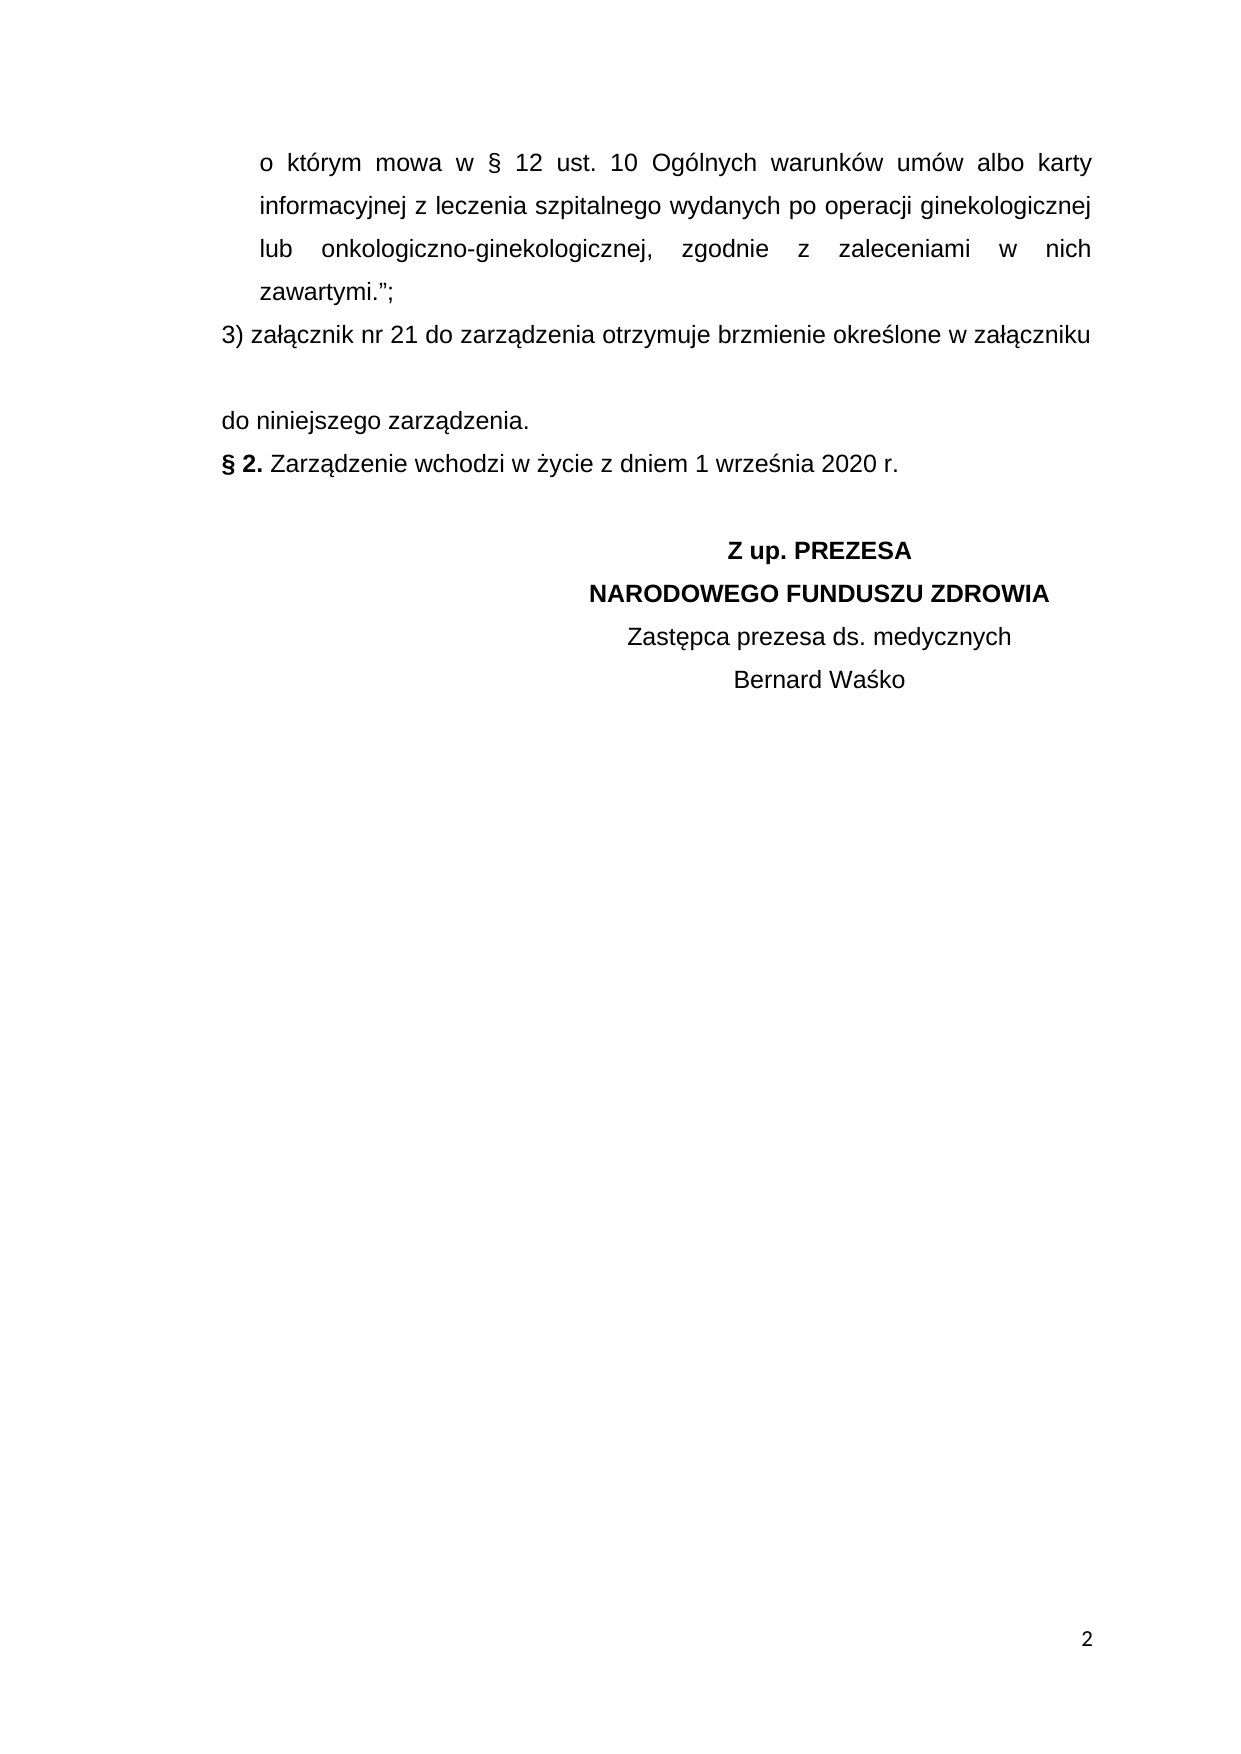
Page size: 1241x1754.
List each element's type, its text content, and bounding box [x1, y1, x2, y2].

text § 2. Zarządzenie wchodzi w życie z dniem 1 września 2020 r. [148, 449, 1093, 478]
text Bernard Waśko [546, 665, 1093, 694]
text NARODOWEGO FUNDUSZU ZDROWIA [546, 579, 1093, 608]
text 3) załącznik nr 21 do zarządzenia otrzymuje brzmienie określone w załączniku do niniejszego zarządzenia. [221, 320, 1093, 435]
text Z up. PREZESA [546, 536, 1093, 564]
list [259, 148, 1093, 306]
text Zastępca prezesa ds. medycznych [546, 622, 1093, 651]
